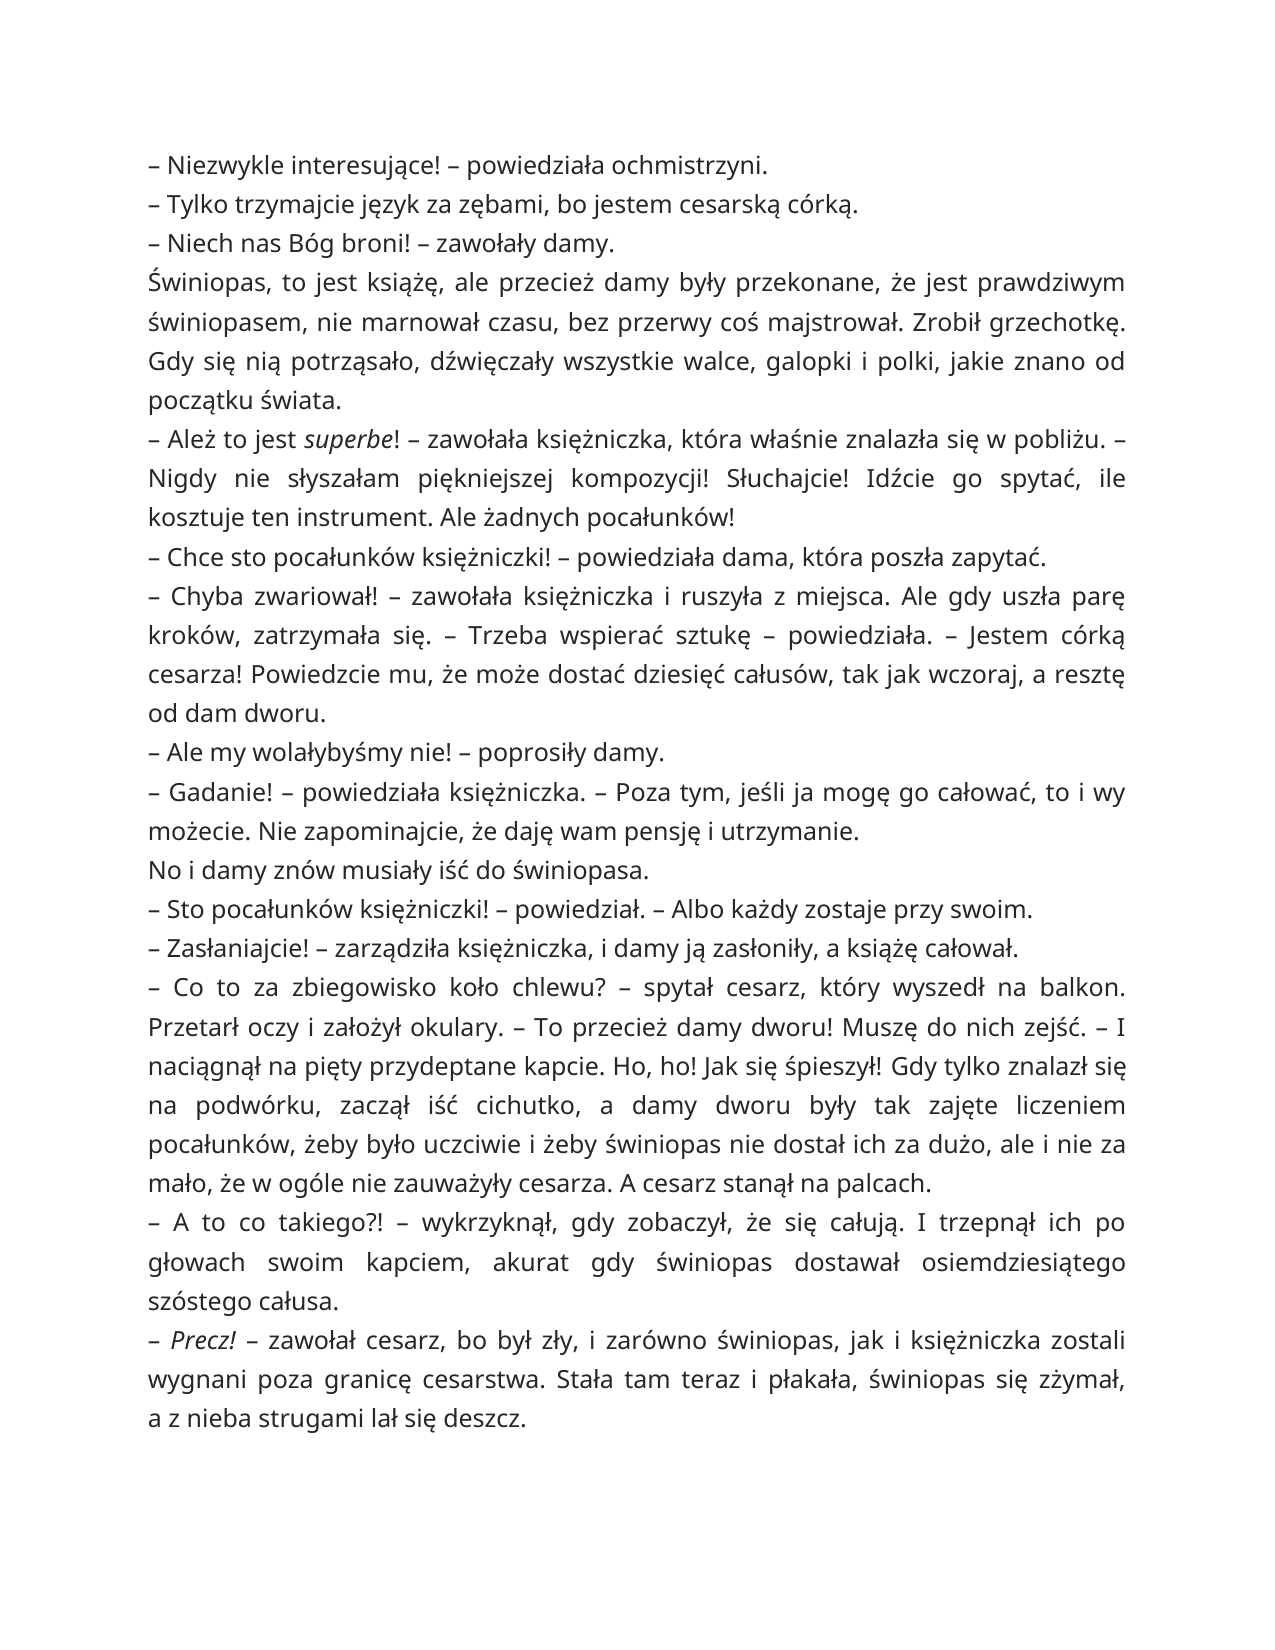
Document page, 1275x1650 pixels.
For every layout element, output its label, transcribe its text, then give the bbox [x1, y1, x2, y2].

text – Zasłaniajcie! – zarządziła księżniczka, i damy ją zasłoniły, a książę całował. [148, 931, 1127, 965]
text Świniopas, to jest książę, ale przecież damy były przekonane, że jest prawdziwym świniopasem, nie marnował czasu, bez przerwy coś majstrował. Zrobił grzechotkę. Gdy się nią potrząsało, dźwięczały wszystkie walce, galopki i polki, jakie znano od początku świata. [148, 265, 1127, 417]
text – Precz! – zawołał cesarz, bo był zły, i zarówno świniopas, jak i księżniczka zostali wygnani poza granicę cesarstwa. Stała tam teraz i płakała, świniopas się zżymał, a z nieba strugami lał się deszcz. [148, 1323, 1127, 1435]
text – Niech nas Bóg broni! – zawołały damy. [148, 226, 1127, 260]
text – Chce sto pocałunków księżniczki! – powiedziała dama, która poszła zapytać. [148, 539, 1127, 573]
text – A to co takiego?! – wykrzyknął, gdy zobaczył, że się całują. I trzepnął ich po głowach swoim kapciem, akurat gdy świniopas dostawał osiemdziesiątego szóstego całusa. [148, 1205, 1127, 1317]
text – Ale my wolałybyśmy nie! – poprosiły damy. [148, 735, 1127, 769]
text – Co to za zbiegowisko koło chlewu? – spytał cesarz, który wyszedł na balkon. Przetarł oczy i założył okulary. – To przecież damy dworu! Muszę do nich zejść. – I naciągnął na pięty przydeptane kapcie. Ho, ho! Jak się śpieszył! Gdy tylko znalazł się na podwórku, zaczął iść cichutko, a damy dworu były tak zajęte liczeniem pocałunków, żeby było uczciwie i żeby świniopas nie dostał ich za dużo, ale i nie za mało, że w ogóle nie zauważyły cesarza. A cesarz stanął na palcach. [148, 970, 1127, 1200]
text – Sto pocałunków księżniczki! – powiedział. – Albo każdy zostaje przy swoim. [148, 892, 1127, 926]
text – Tylko trzymajcie język za zębami, bo jestem cesarską córką. [148, 187, 1127, 221]
text – Niezwykle interesujące! – powiedziała ochmistrzyni. [148, 148, 1127, 182]
text – Ależ to jest superbe! – zawołała księżniczka, która właśnie znalazła się w pobliżu. – Nigdy nie słyszałam piękniejszej kompozycji! Słuchajcie! Idźcie go spytać, ile kosztuje ten instrument. Ale żadnych pocałunków! [148, 422, 1127, 534]
text – Gadanie! – powiedziała księżniczka. – Poza tym, jeśli ja mogę go całować, to i wy możecie. Nie zapominajcie, że daję wam pensję i utrzymanie. [148, 774, 1127, 847]
text No i damy znów musiały iść do świniopasa. [148, 853, 1127, 887]
text – Chyba zwariował! – zawołała księżniczka i ruszyła z miejsca. Ale gdy uszła parę kroków, zatrzymała się. – Trzeba wspierać sztukę – powiedziała. – Jestem córką cesarza! Powiedzcie mu, że może dostać dziesięć całusów, tak jak wczoraj, a resztę od dam dworu. [148, 578, 1127, 730]
